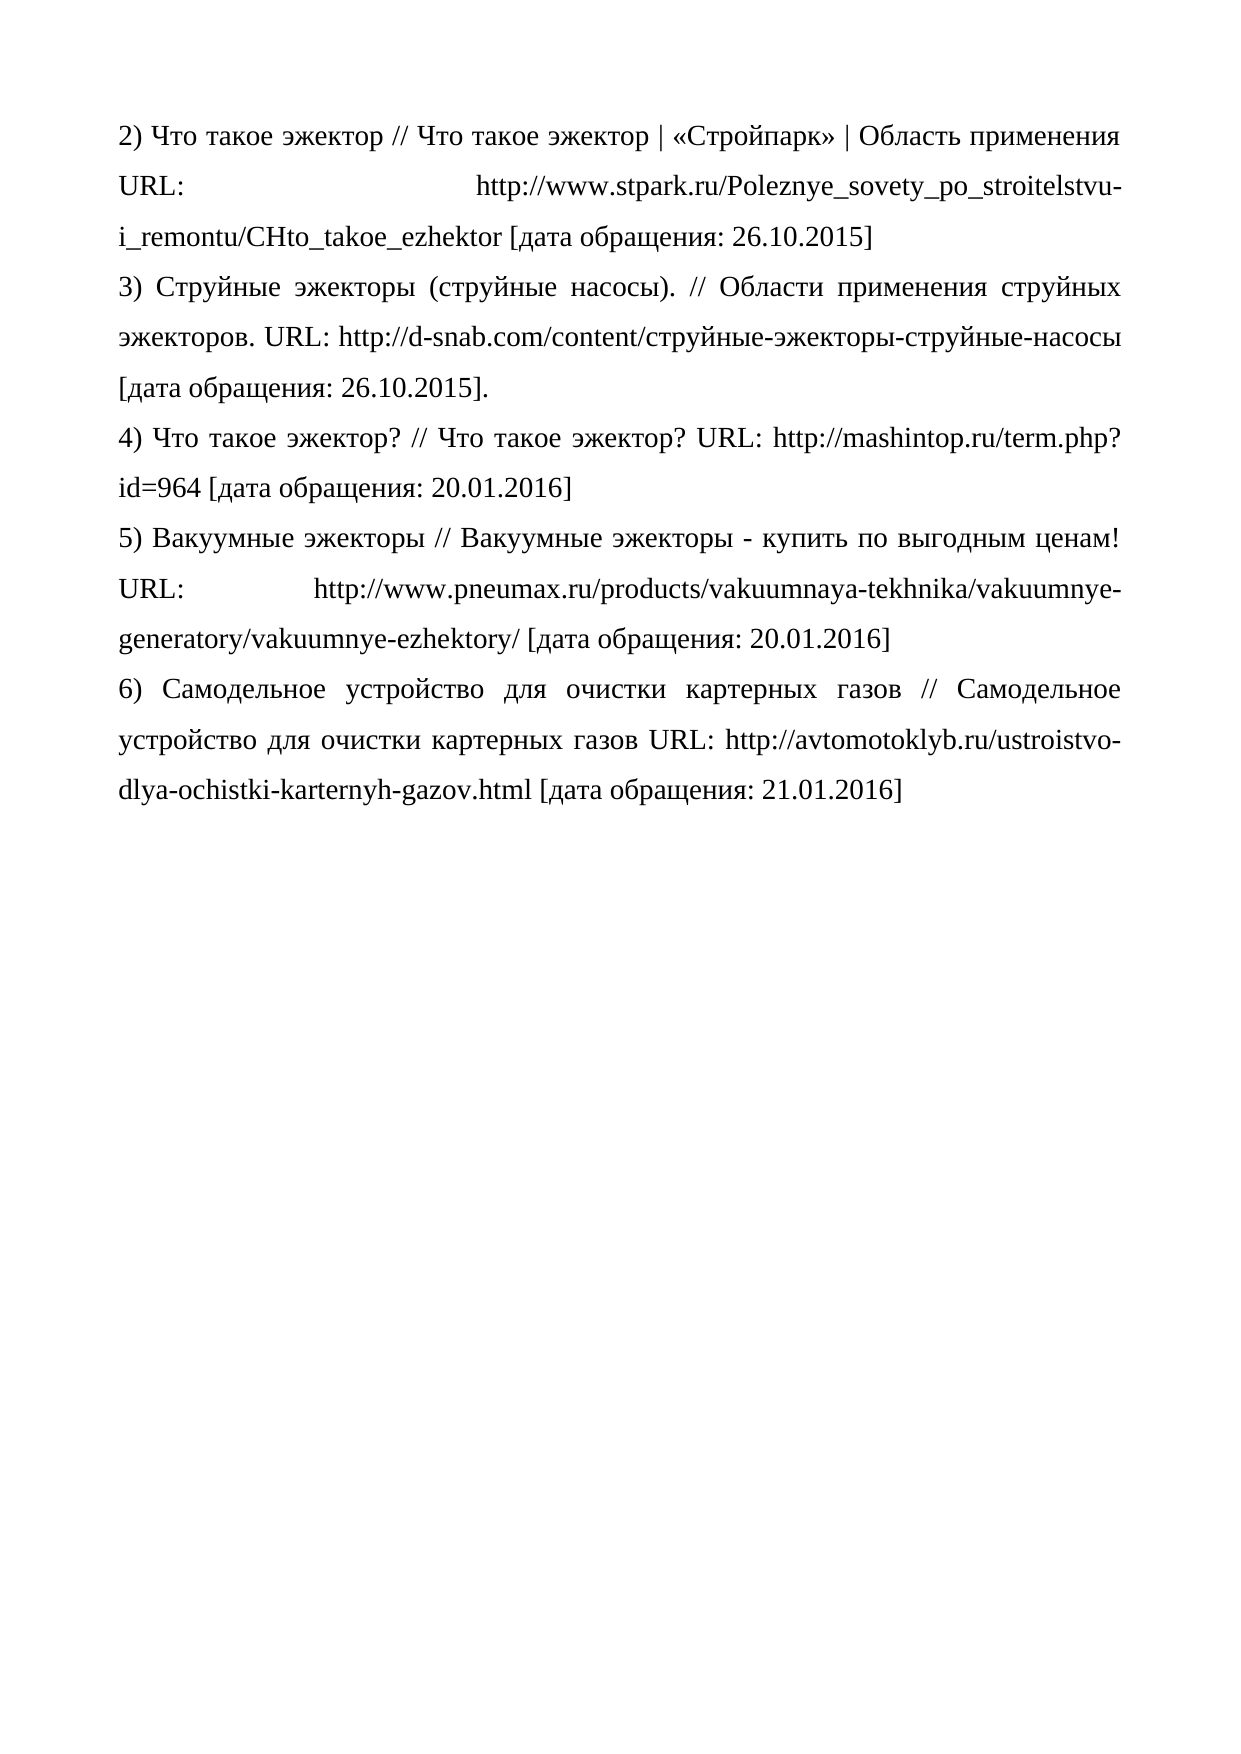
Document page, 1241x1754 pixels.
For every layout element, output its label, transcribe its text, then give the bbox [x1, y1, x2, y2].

text 6) Самодельное устройство для очистки картерных газов // Самодельное устройство для очистки картерных газов URL: http://avtomotoklyb.ru/ustroistvo-dlya-ochistki-karternyh-gazov.html [дата обращения: 21.01.2016] [118, 672, 1122, 806]
text 2) Что такое эжектор // Что такое эжектор | «Стройпарк» | Область применения URL: http://www.stpark.ru/Poleznye_sovety_po_stroitelstvu- i_remontu/CHto_takoe_ezhektor [дата обращения: 26.10.2015] [118, 118, 1122, 252]
text 4) Что такое эжектор? // Что такое эжектор? URL: http://mashintop.ru/term.php?id=964 [дата обращения: 20.01.2016] [118, 420, 1122, 504]
text 5) Вакуумные эжекторы // Вакуумные эжекторы - купить по выгодным ценам! URL: http://www.pneumax.ru/products/vakuumnaya-tekhnika/vakuumnye-generatory/vakuumnye-ezhektory/ [дата обращения: 20.01.2016] [118, 521, 1122, 655]
text 3) Cтруйные эжекторы (струйные насосы). // Области применения струйных эжекторов. URL: http://d-snab.com/content/струйные-эжекторы-струйные-насосы [дата обращения: 26.10.2015]. [118, 269, 1122, 403]
